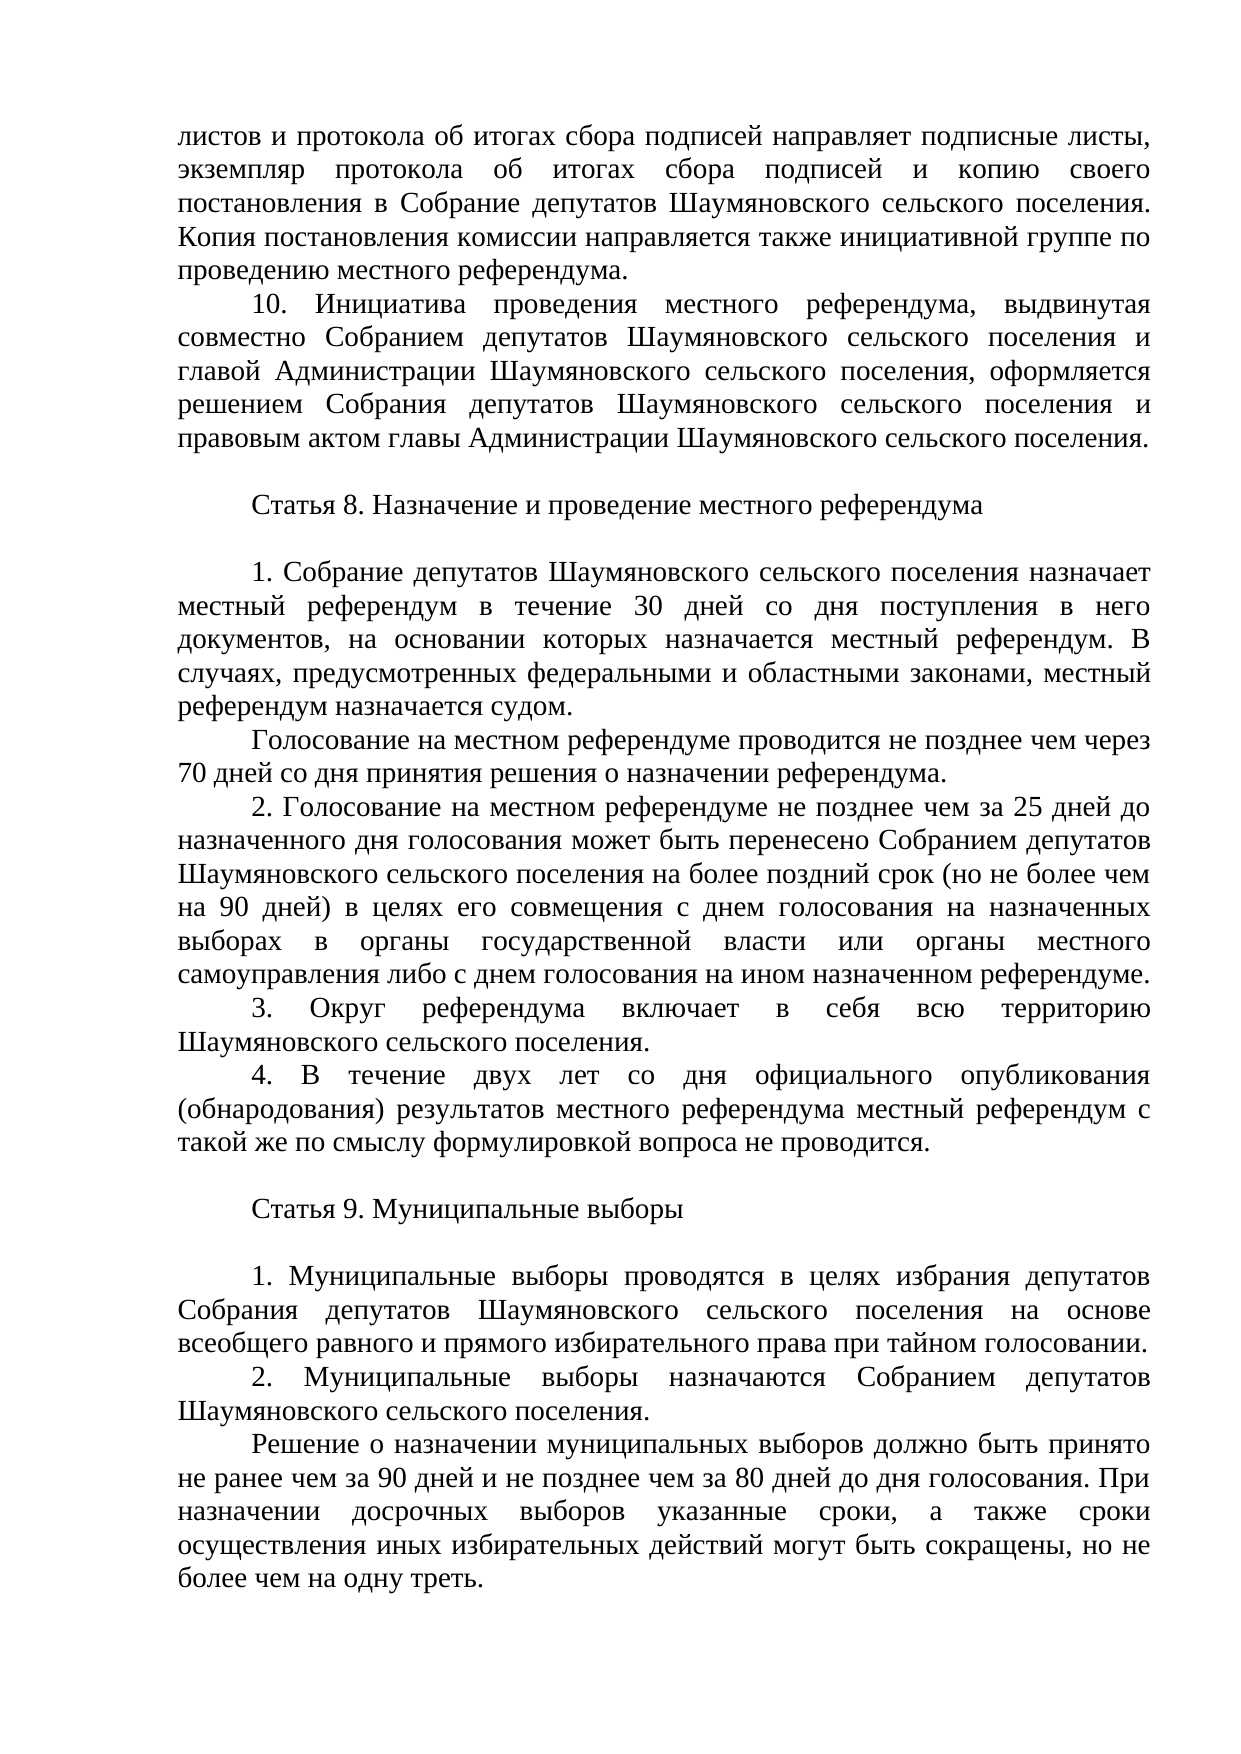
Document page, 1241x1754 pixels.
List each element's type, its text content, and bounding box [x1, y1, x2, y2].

text Решение о назначении муниципальных выборов должно быть принято не ранее чем за 90 дней и не позднее чем за 80 дней до дня голосования. При назначении досрочных выборов указанные сроки, а также сроки осуществления иных избирательных действий могут быть сокращены, но не более чем на одну треть. [177, 1426, 1152, 1594]
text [177, 118, 1152, 286]
text 1. Муниципальные выборы проводятся в целях избрания депутатов Собрания депутатов Шаумяновского сельского поселения на основе всеобщего равного и прямого избирательного права при тайном голосовании. [177, 1258, 1152, 1359]
text 4. В течение двух лет со дня официального опубликования (обнародования) результатов местного референдума местный референдум с такой же по смыслу формулировкой вопроса не проводится. [177, 1057, 1152, 1158]
text 1. Собрание депутатов Шаумяновского сельского поселения назначает местный референдум в течение 30 дней со дня поступления в него документов, на основании которых назначается местный референдум. В случаях, предусмотренных федеральными и областными законами, местный референдум назначается судом. [177, 554, 1152, 722]
text 10. Инициатива проведения местного референдума, выдвинутая совместно Собранием депутатов Шаумяновского сельского поселения и главой Администрации Шаумяновского сельского поселения, оформляется решением Собрания депутатов Шаумяновского сельского поселения и правовым актом главы Администрации Шаумяновского сельского поселения. [177, 286, 1152, 453]
text Голосование на местном референдуме проводится не позднее чем через 70 дней со дня принятия решения о назначении референдума. [177, 722, 1152, 789]
text 2. Голосование на местном референдуме не позднее чем за 25 дней до назначенного дня голосования может быть перенесено Собранием депутатов Шаумяновского сельского поселения на более поздний срок (но не более чем на 90 дней) в целях его совмещения с днем голосования на назначенных выборах в органы государственной власти или органы местного самоуправления либо с днем голосования на ином назначенном референдуме. [177, 789, 1152, 990]
text Статья 9. Муниципальные выборы [177, 1191, 1152, 1225]
text 3. Округ референдума включает в себя всю территорию Шаумяновского сельского поселения. [177, 990, 1152, 1057]
text Статья 8. Назначение и проведение местного референдума [177, 487, 1152, 521]
text 2. Муниципальные выборы назначаются Собранием депутатов Шаумяновского сельского поселения. [177, 1359, 1152, 1426]
